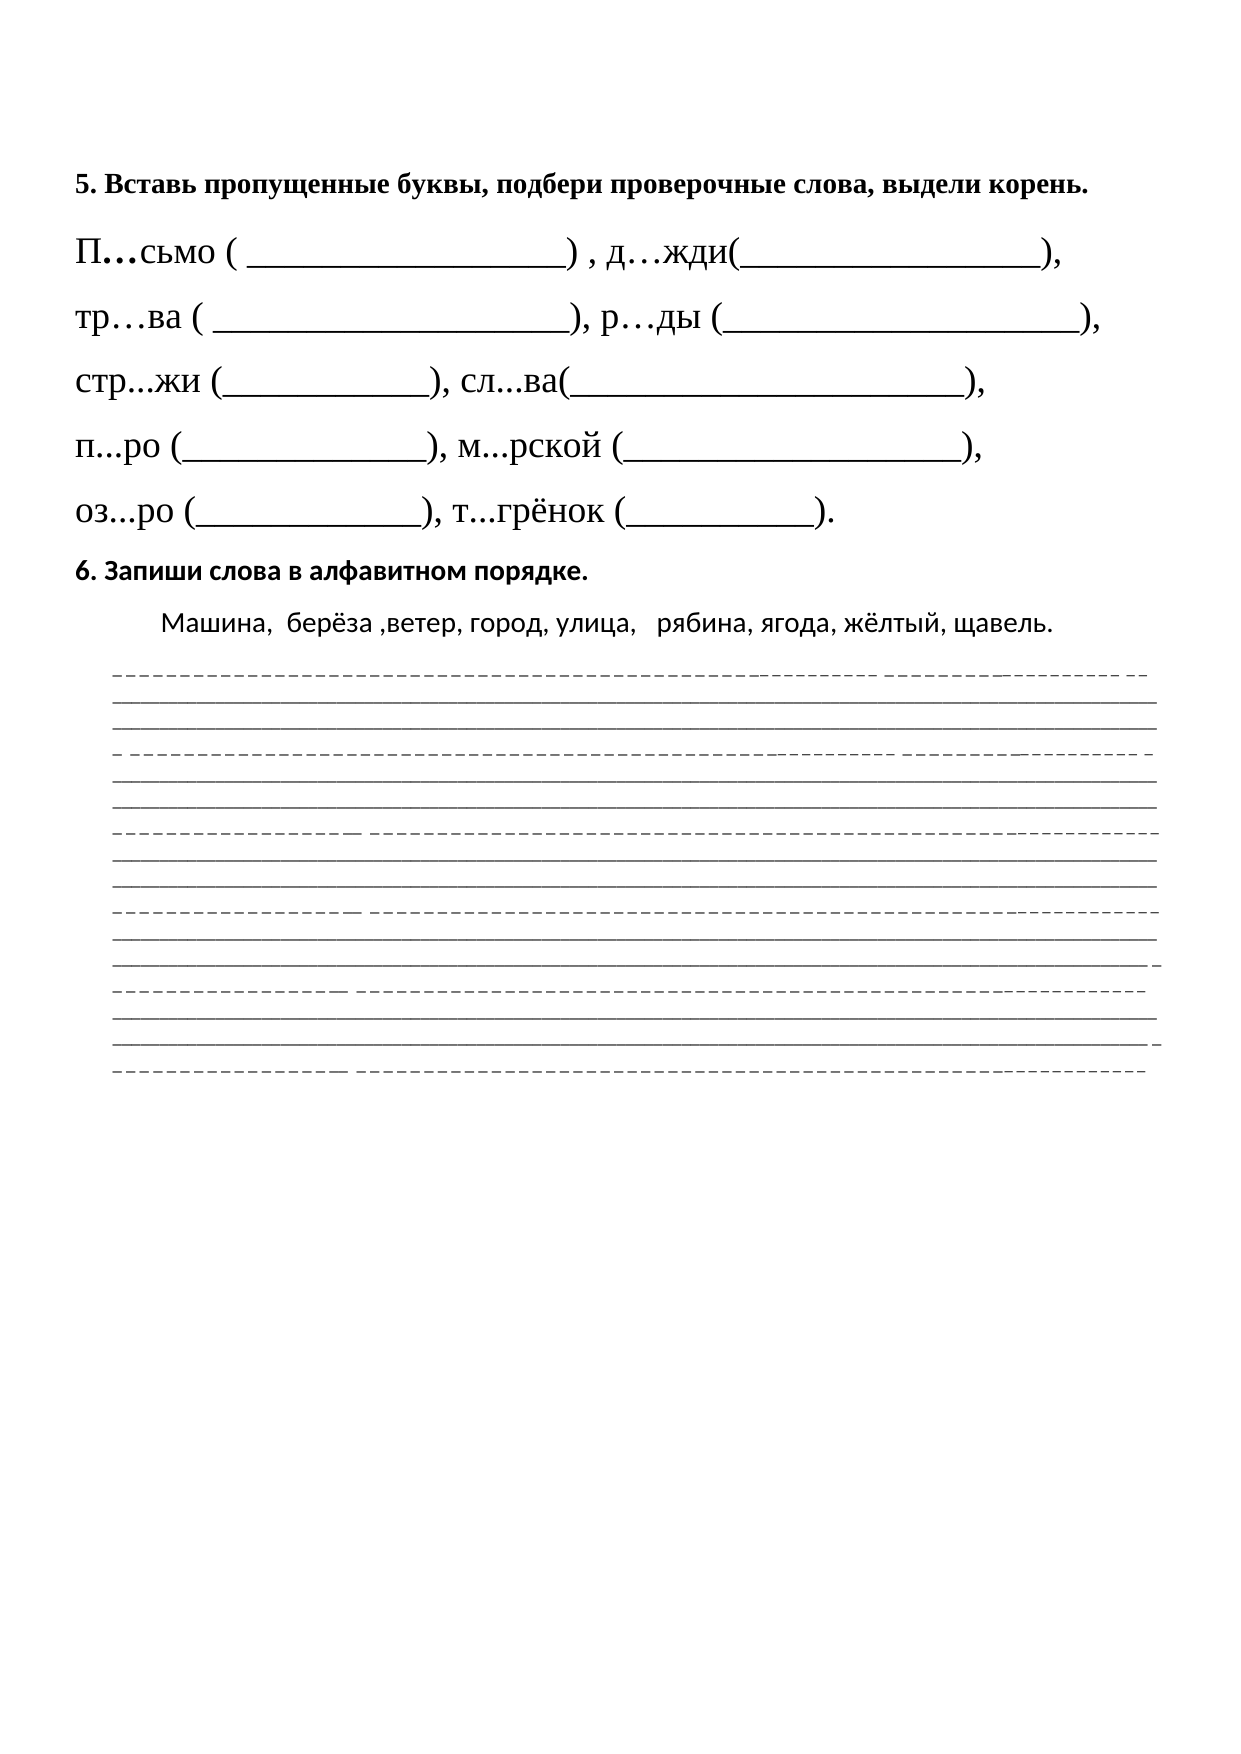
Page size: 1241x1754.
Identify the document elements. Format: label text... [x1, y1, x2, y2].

text _ _ _ _ _ _ _ _ _ _ _ _ _ _ _ _ _ _ _ _ _ _ _ _ _ _ _ _ _ _ _ _ _ _ _ _ _ _ _ _ _ _ _ _ _ _ _ __ _ _ _ _ _ _ _ _ _ _ _ _ _ _ _ _ _ __ _ _ _ _ _ _ _ _ _ _ _ [112, 656, 1165, 679]
text ________________________________________________________________________________________________________________________________________________________________________________________________________________________________ _ _ _ _ _ _ _ _ _ _ _ _ _ _ _ _ _ __ _ _ _ _ _ _ _ _ _ _ _ _ _ _ _ _ _ _ _ _ _ _ _ _ _ _ _ _ _ _ _ _ _ _ _ _ _ _ _ _ _ _ _ _ _ _ _ __ _ _ _ _ _ _ _ _ _ _ _ [112, 762, 1165, 837]
text ________________________________________________________________________________________________________________ [112, 683, 1165, 706]
text _ _ _ _ _ _ _ _ _ _ _ _ _ _ _ _ _ _ _ _ _ _ _ _ _ _ _ _ _ _ _ _ _ _ _ _ _ _ _ _ _ _ _ _ _ _ _ _ __ _ _ _ _ _ _ _ _ _ _ _ _ _ _ _ _ _ __ _ _ _ _ _ _ _ _ _ _ [112, 735, 1165, 758]
text ________________________________________________________________________________________________________________ [112, 709, 1165, 732]
text 5. Вставь пропущенные буквы, подбери проверочные слова, выдели корень. [75, 166, 1165, 199]
text П…сьмо ( _________________) , д…жди(________________), тр…ва ( ___________________), р…ды (___________________), стр...жи (___________), сл...ва(_____________________), [75, 228, 1165, 401]
text п...ро (_____________), м...рской (__________________), оз...ро (____________), т...грёнок (__________). [75, 422, 1165, 530]
text 6. Запиши слова в алфавитном порядке. [75, 552, 1165, 587]
text _______________________________________________________________________________________________________________________________________________________________________________________________________________________________ _ _ _ _ _ _ _ _ _ _ _ _ _ _ _ _ _ __ _ _ _ _ _ _ _ _ _ _ _ _ _ _ _ _ _ _ _ _ _ _ _ _ _ _ _ _ _ _ _ _ _ _ _ _ _ _ _ _ _ _ _ _ _ _ _ __ _ _ _ _ _ _ _ _ _ _ _ [112, 920, 1165, 996]
text Машина, берёза ,ветер, город, улица, рябина, ягода, жёлтый, щавель. [75, 604, 1165, 640]
text ________________________________________________________________________________________________________________________________________________________________________________________________________________________________ _ _ _ _ _ _ _ _ _ _ _ _ _ _ _ _ _ __ _ _ _ _ _ _ _ _ _ _ _ _ _ _ _ _ _ _ _ _ _ _ _ _ _ _ _ _ _ _ _ _ _ _ _ _ _ _ _ _ _ _ _ _ _ _ _ __ _ _ _ _ _ _ _ _ _ _ _ [112, 841, 1165, 916]
text _______________________________________________________________________________________________________________________________________________________________________________________________________________________________ _ _ _ _ _ _ _ _ _ _ _ _ _ _ _ _ _ __ _ _ _ _ _ _ _ _ _ _ _ _ _ _ _ _ _ _ _ _ _ _ _ _ _ _ _ _ _ _ _ _ _ _ _ _ _ _ _ _ _ _ _ _ _ _ _ __ _ _ _ _ _ _ _ _ _ _ _ [112, 999, 1165, 1074]
